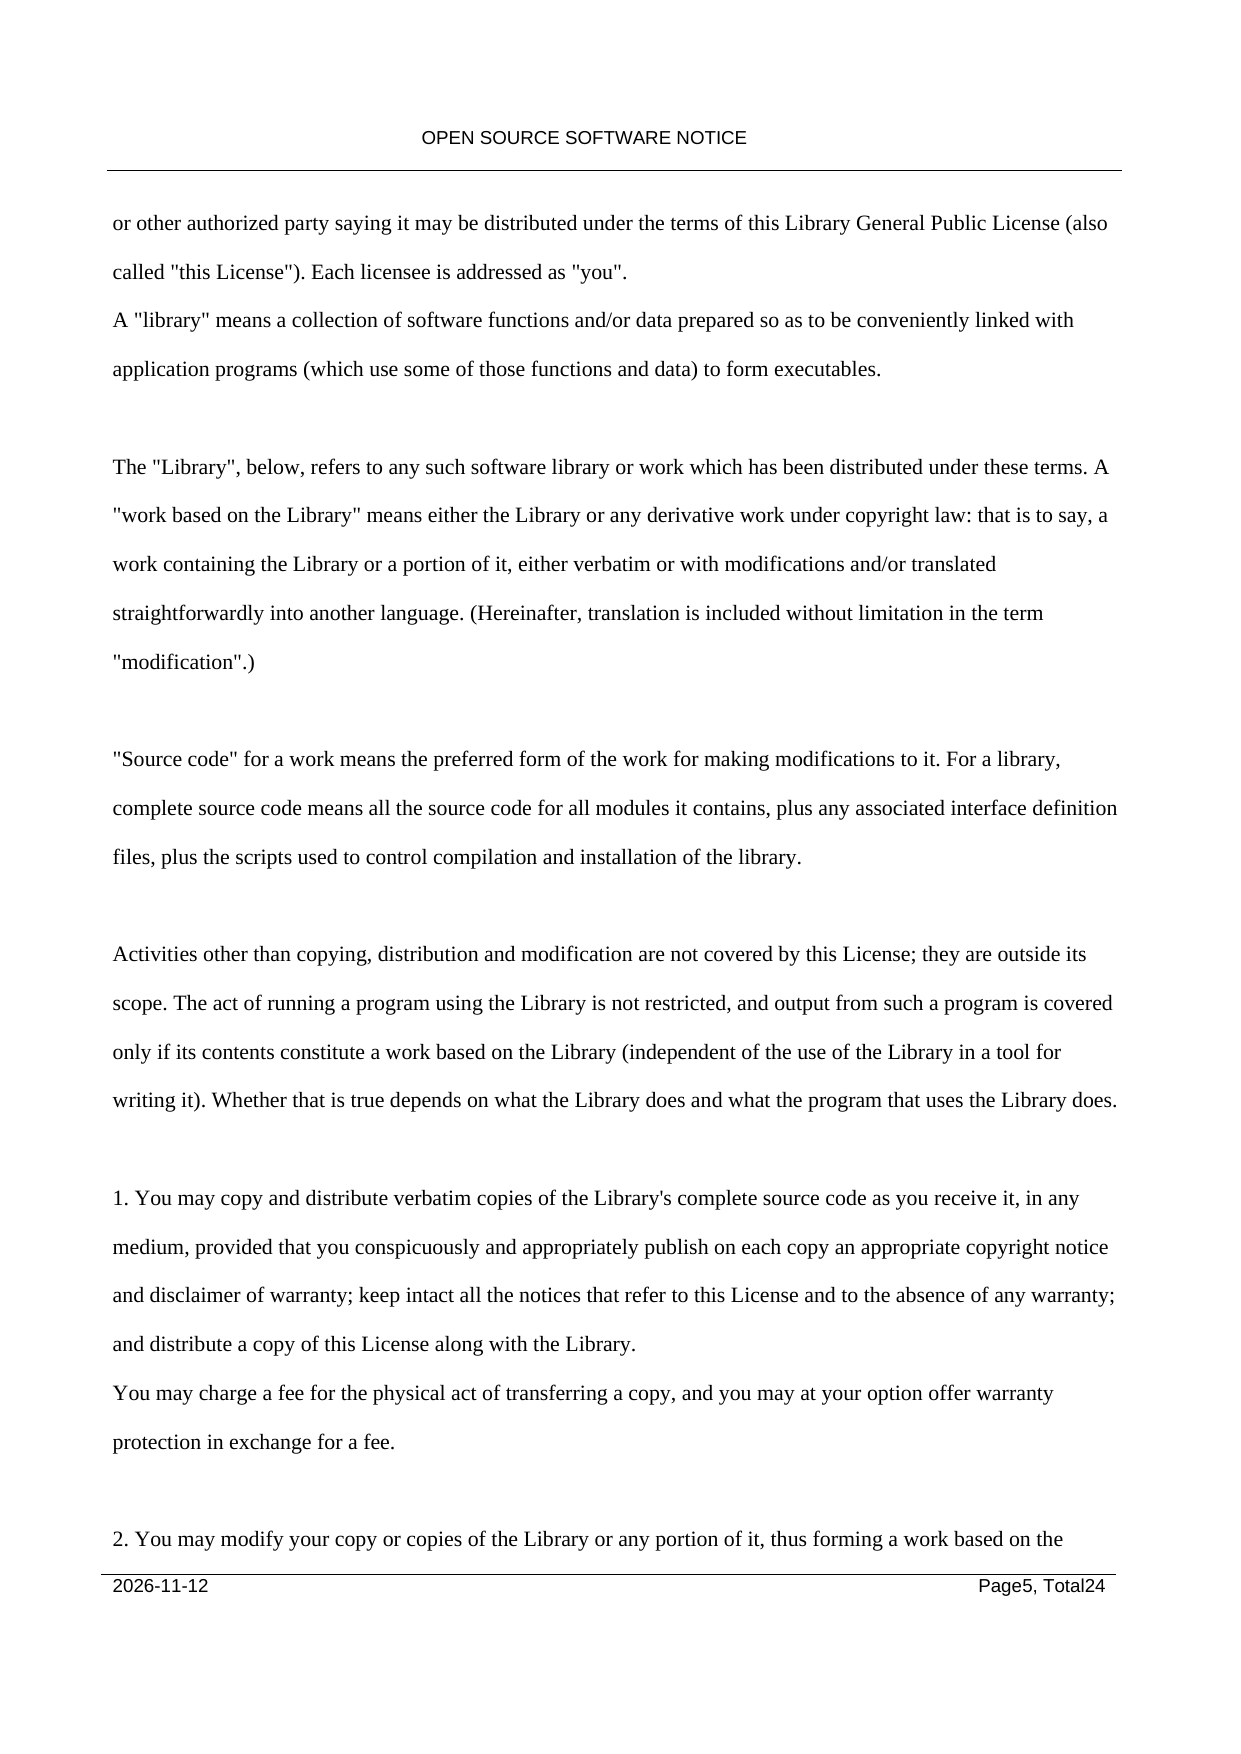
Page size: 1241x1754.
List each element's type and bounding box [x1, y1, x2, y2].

text [112, 206, 1128, 1555]
